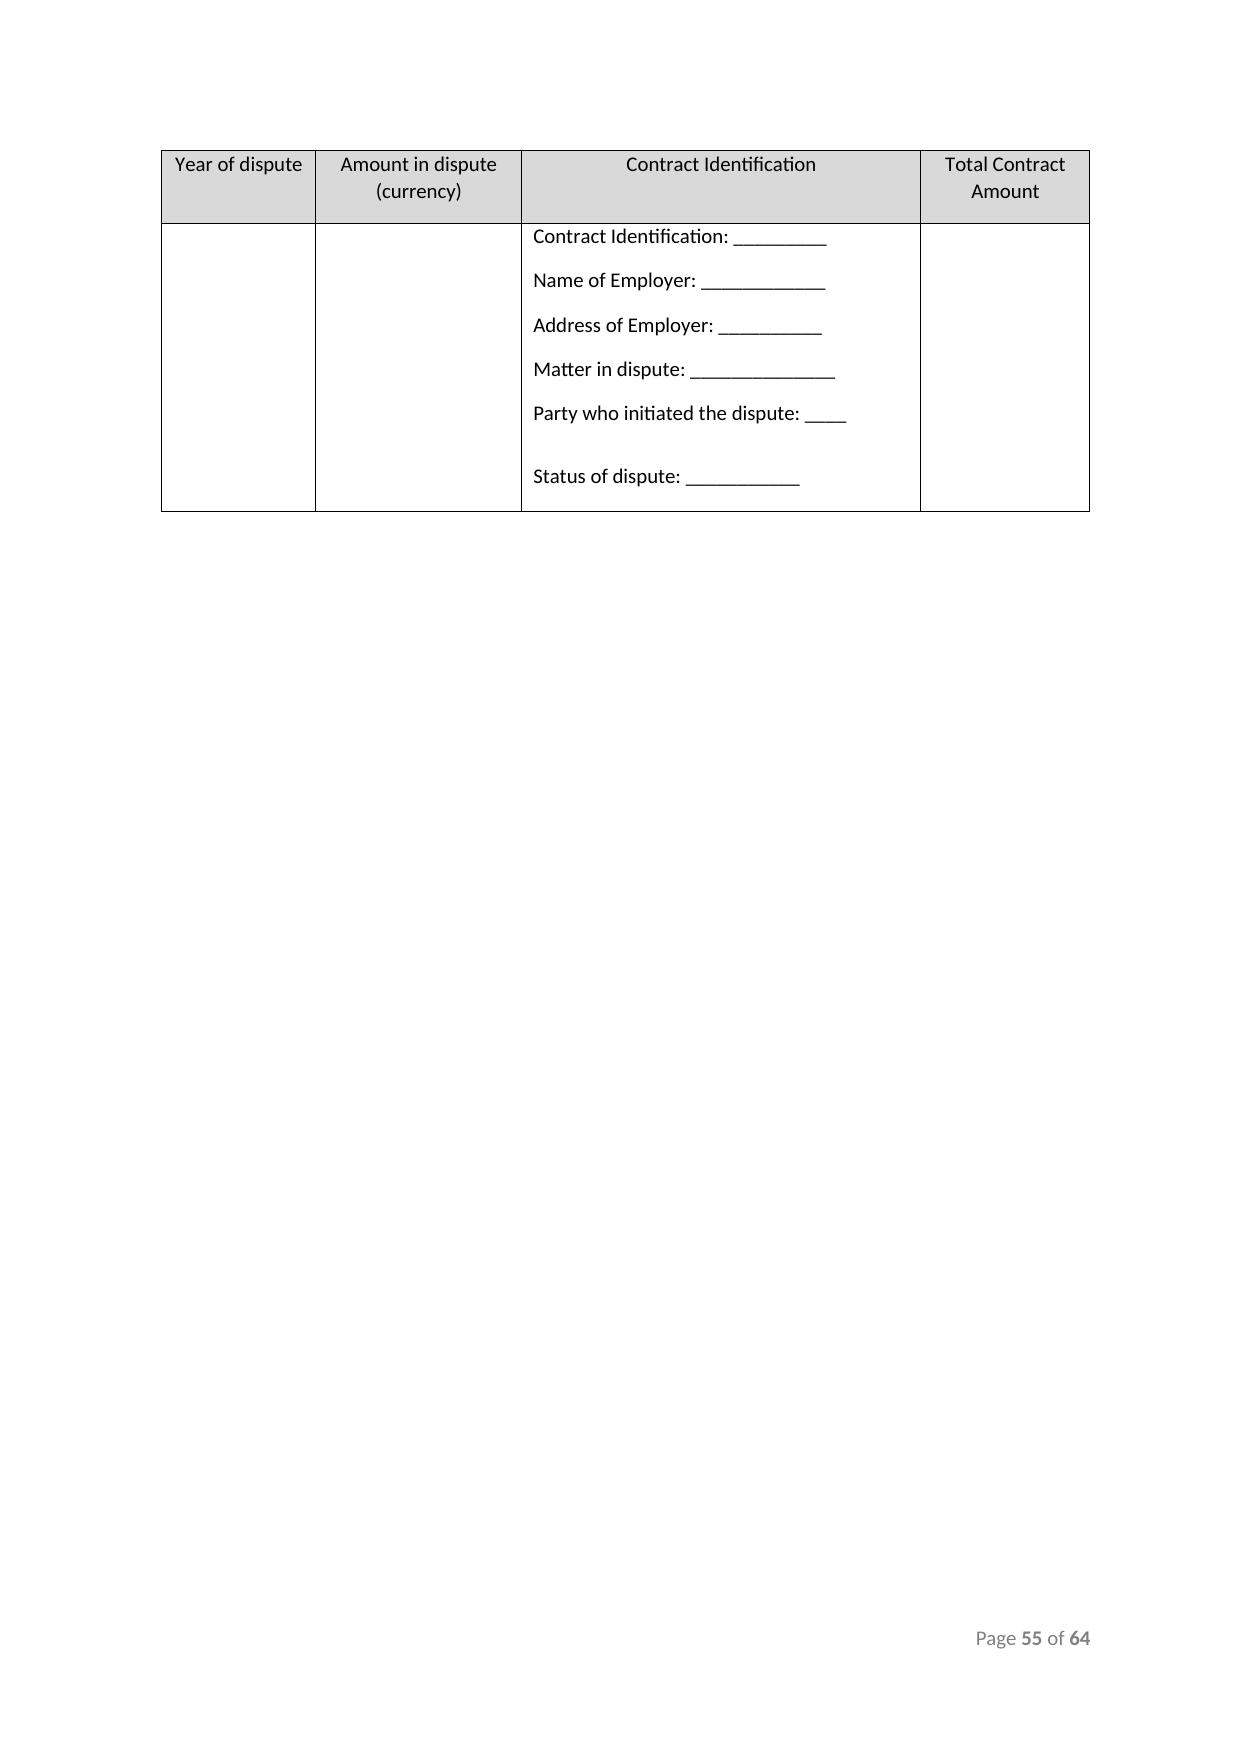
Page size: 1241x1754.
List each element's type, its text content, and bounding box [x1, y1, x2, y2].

table_cell [316, 224, 521, 511]
table_cell Contract Identification: _________ Name of Employer: ____________ Address of Employer: __________ Matter in dispute: ______________ Party who initiated the dispute: ____ Status of dispute: ___________ [522, 224, 920, 511]
table_header Contract Identification [522, 151, 920, 223]
table_cell [162, 224, 315, 511]
table_cell [921, 224, 1089, 511]
table_header Year of dispute [162, 151, 315, 223]
table_header Amount in dispute (currency) [316, 151, 521, 223]
table_header Total Contract Amount [921, 151, 1089, 223]
